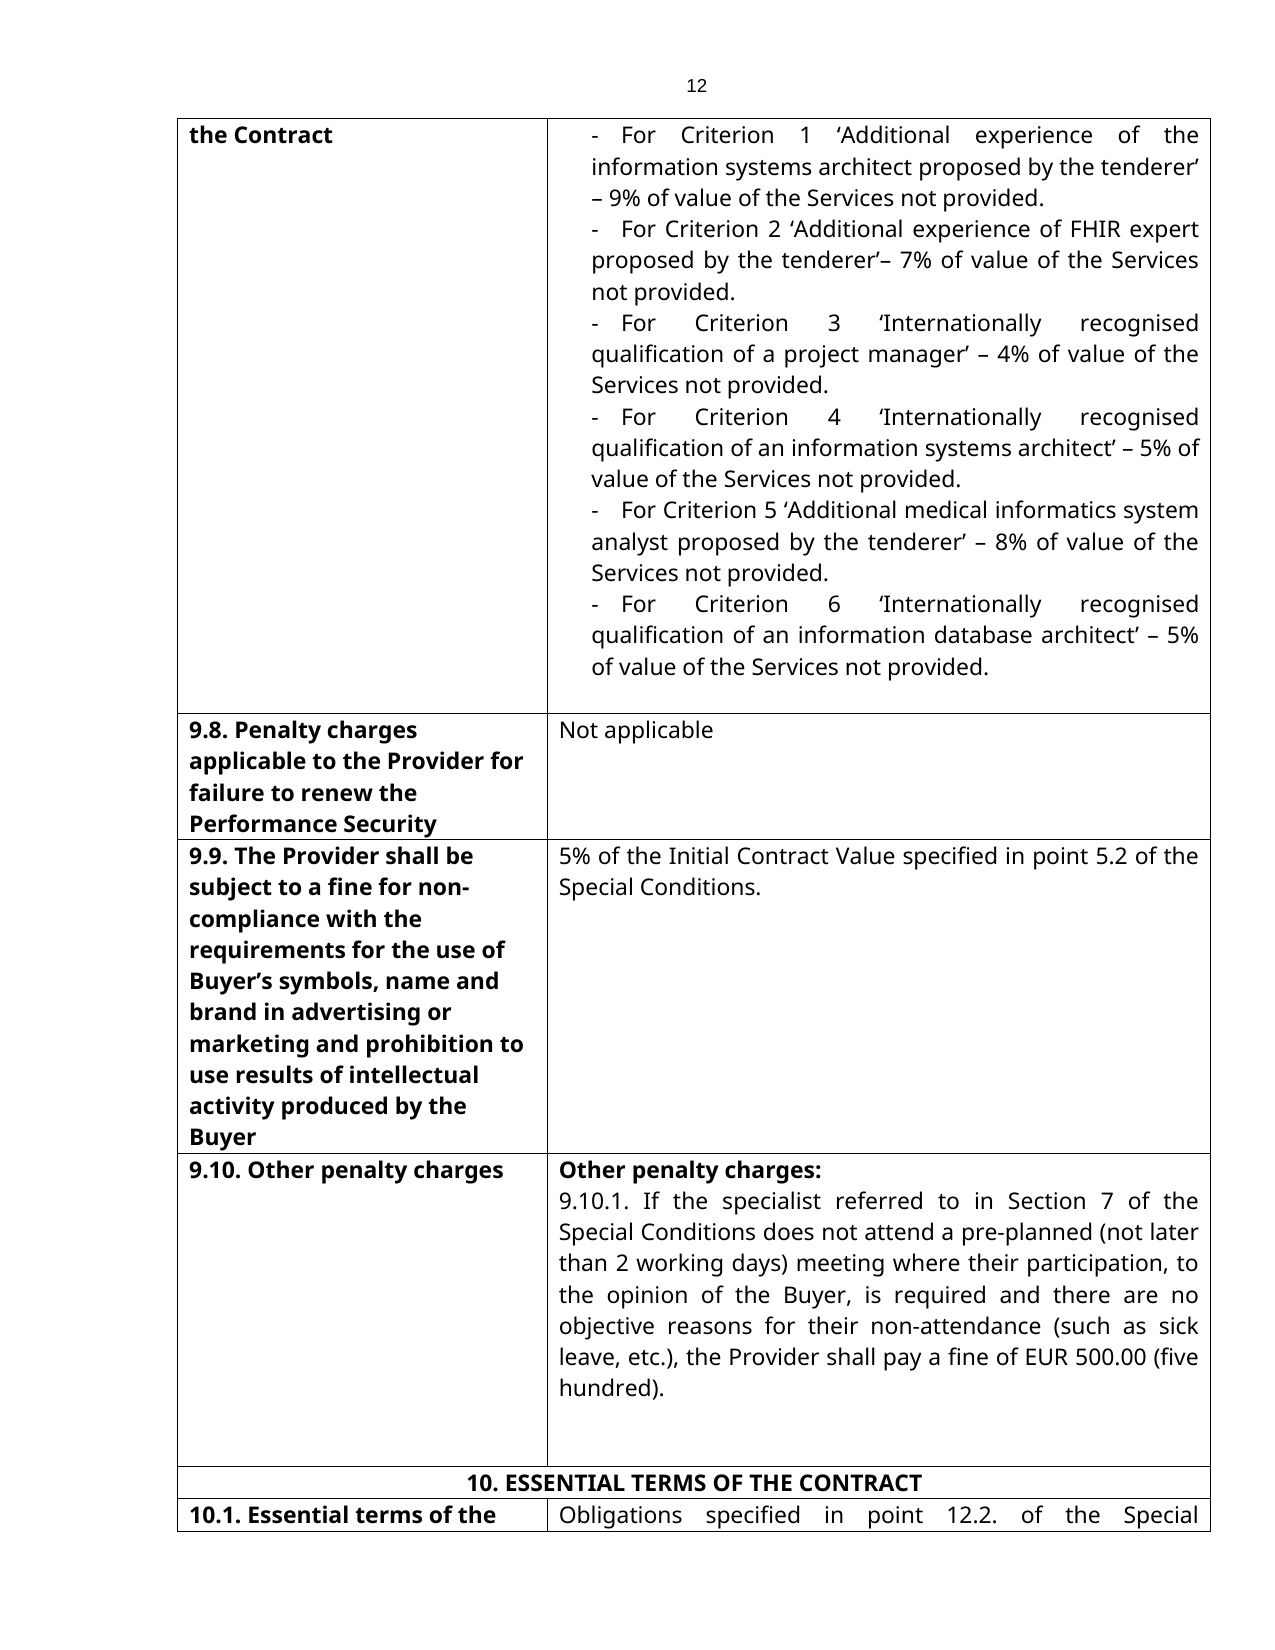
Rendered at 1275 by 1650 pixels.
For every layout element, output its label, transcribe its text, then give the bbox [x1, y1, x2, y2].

table_cell Other penalty charges: 9.10.1. If the specialist referred to in Section 7 of the Special Conditions does not attend a pre-planned (not later than 2 working days) meeting where their participation, to the opinion of the Buyer, is required and there are no objective reasons for their non-attendance (such as sick leave, etc.), the Provider shall pay a fine of EUR 500.00 (five hundred). [548, 1154, 1210, 1466]
table_cell 9.9. The Provider shall be subject to a fine for non-compliance with the requirements for the use of Buyer’s symbols, name and brand in advertising or marketing and prohibition to use results of intellectual activity produced by the Buyer [178, 840, 547, 1152]
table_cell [548, 1499, 1210, 1531]
table_cell 9.10. Other penalty charges [178, 1154, 547, 1466]
table_cell 5% of the Initial Contract Value specified in point 5.2 of the Special Conditions. [548, 840, 1210, 1152]
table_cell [178, 119, 547, 713]
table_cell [178, 1499, 547, 1531]
table_cell 10. ESSENTIAL TERMS OF THE CONTRACT [178, 1467, 1210, 1498]
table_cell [548, 119, 1210, 713]
table_cell 9.8. Penalty charges applicable to the Provider for failure to renew the Performance Security [178, 714, 547, 839]
table_cell Not applicable [548, 714, 1210, 839]
